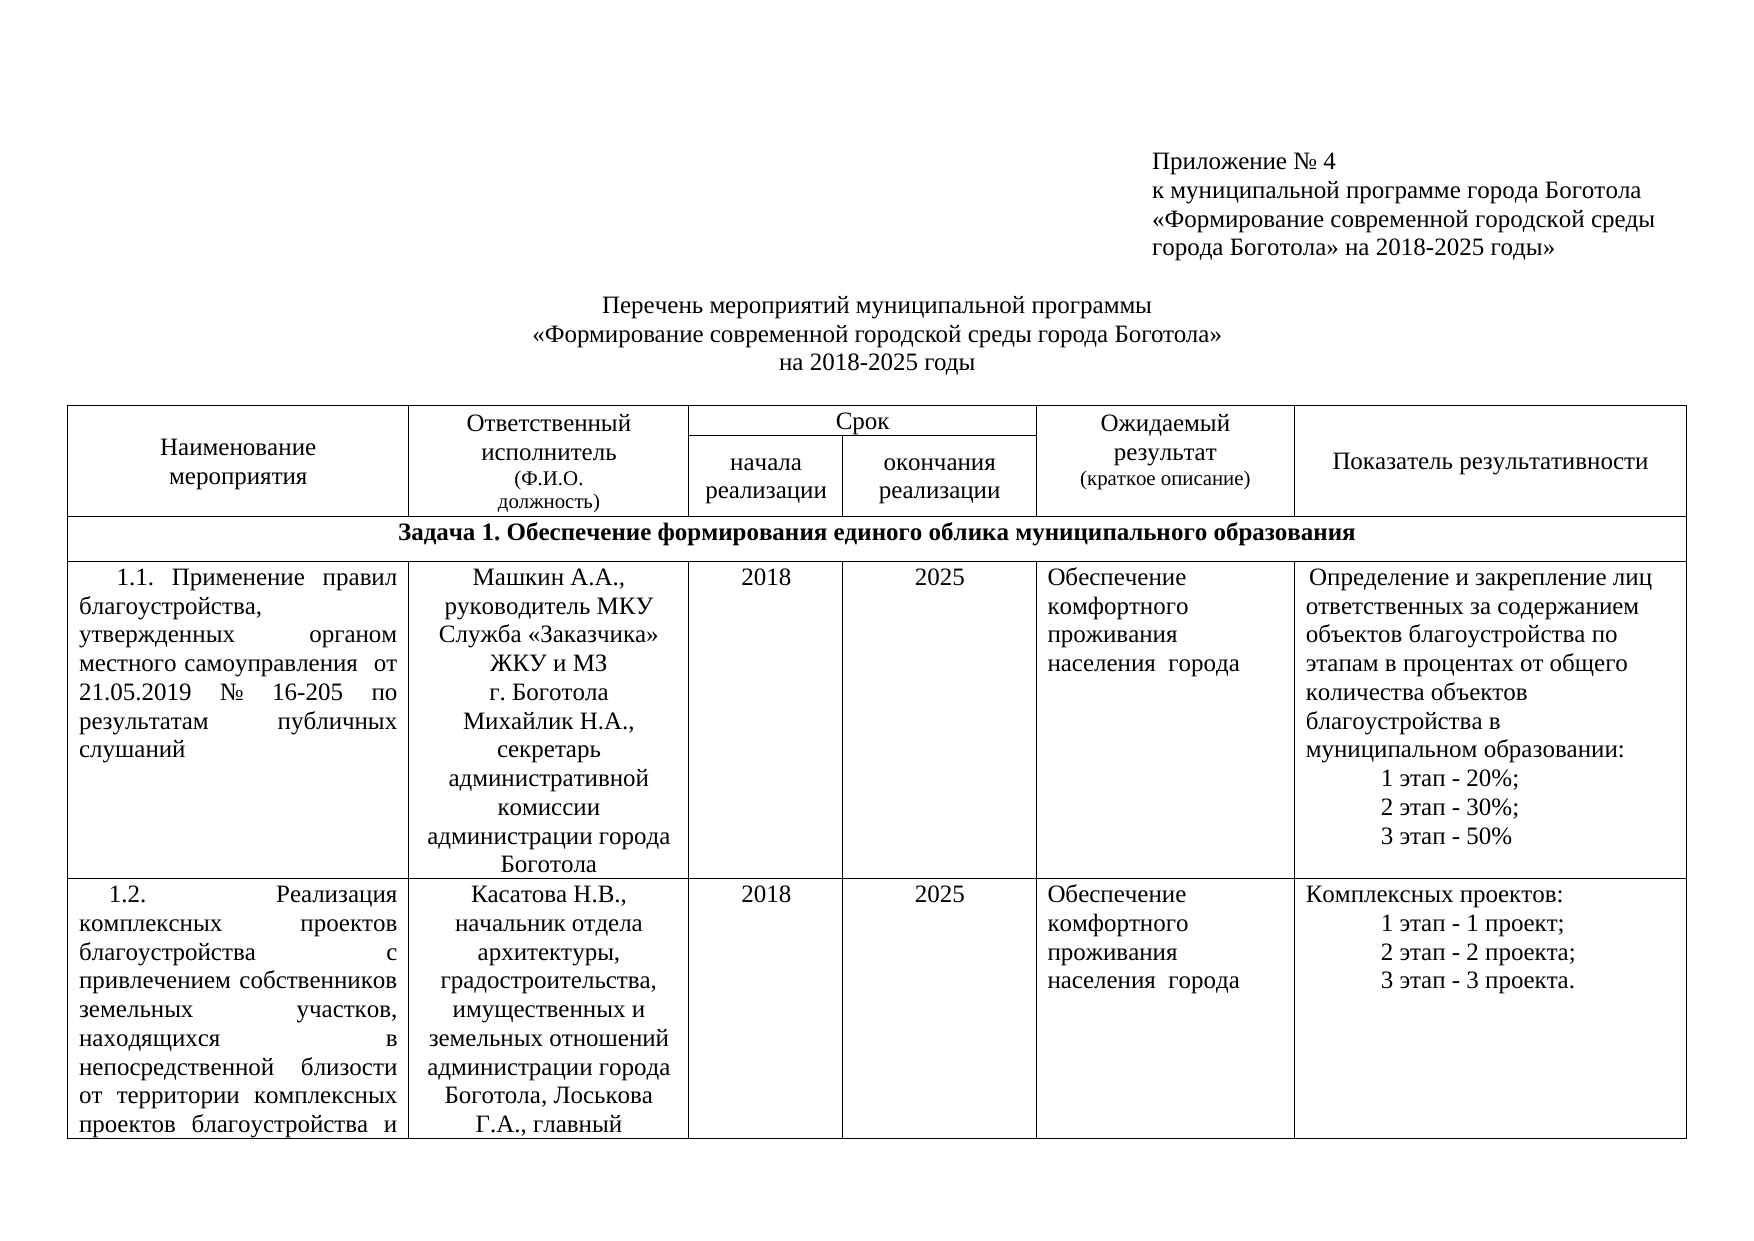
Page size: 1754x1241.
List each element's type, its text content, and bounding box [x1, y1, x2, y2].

table_cell 2018 [689, 879, 842, 1138]
table_cell Обеспечение комфортного проживания населения города [1037, 562, 1294, 878]
text Приложение № 4 [89, 146, 1665, 175]
table_header Показатель результативности [1295, 406, 1686, 516]
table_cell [409, 879, 688, 1138]
table_cell начала реализации [689, 436, 842, 516]
text на 2018-2025 годы [89, 347, 1665, 376]
table_cell 2018 [689, 562, 842, 878]
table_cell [1295, 879, 1686, 1138]
table_cell 2025 [843, 562, 1036, 878]
text города Боготола» на 2018-2025 годы» [89, 232, 1665, 261]
table_cell Машкин А.А., руководитель МКУ Служба «Заказчика» ЖКУ и МЗ г. Боготола Михайлик Н.А., секретарь административной комиссии администрации города Боготола [409, 562, 688, 878]
text «Формирование современной городской среды [89, 204, 1665, 232]
text «Формирование современной городской среды города Боготола» [89, 319, 1665, 347]
table_cell 2025 [843, 879, 1036, 1138]
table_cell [68, 879, 408, 1138]
table_header Ответственный исполнитель (Ф.И.О. должность) [409, 406, 688, 516]
text Перечень мероприятий муниципальной программы [89, 290, 1665, 319]
table_header Срок [689, 406, 1036, 435]
table_cell 1.1. Применение правил благоустройства, утвержденных органом местного самоуправления от 21.05.2019 № 16-205 по результатам публичных слушаний [68, 562, 408, 878]
table_header Наименование мероприятия [68, 406, 408, 516]
table_header Ожидаемый результат (краткое описание) [1037, 406, 1294, 516]
table_cell окончания реализации [843, 436, 1036, 516]
table_cell Задача 1. Обеспечение формирования единого облика муниципального образования [68, 517, 1686, 561]
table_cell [1037, 879, 1294, 1138]
table_cell Определение и закрепление лиц ответственных за содержанием объектов благоустройства по этапам в процентах от общего количества объектов благоустройства в муниципальном образовании: 1 этап - 20%; 2 этап - 30%; 3 этап - 50% [1295, 562, 1686, 878]
text к муниципальной программе города Боготола [89, 175, 1665, 204]
